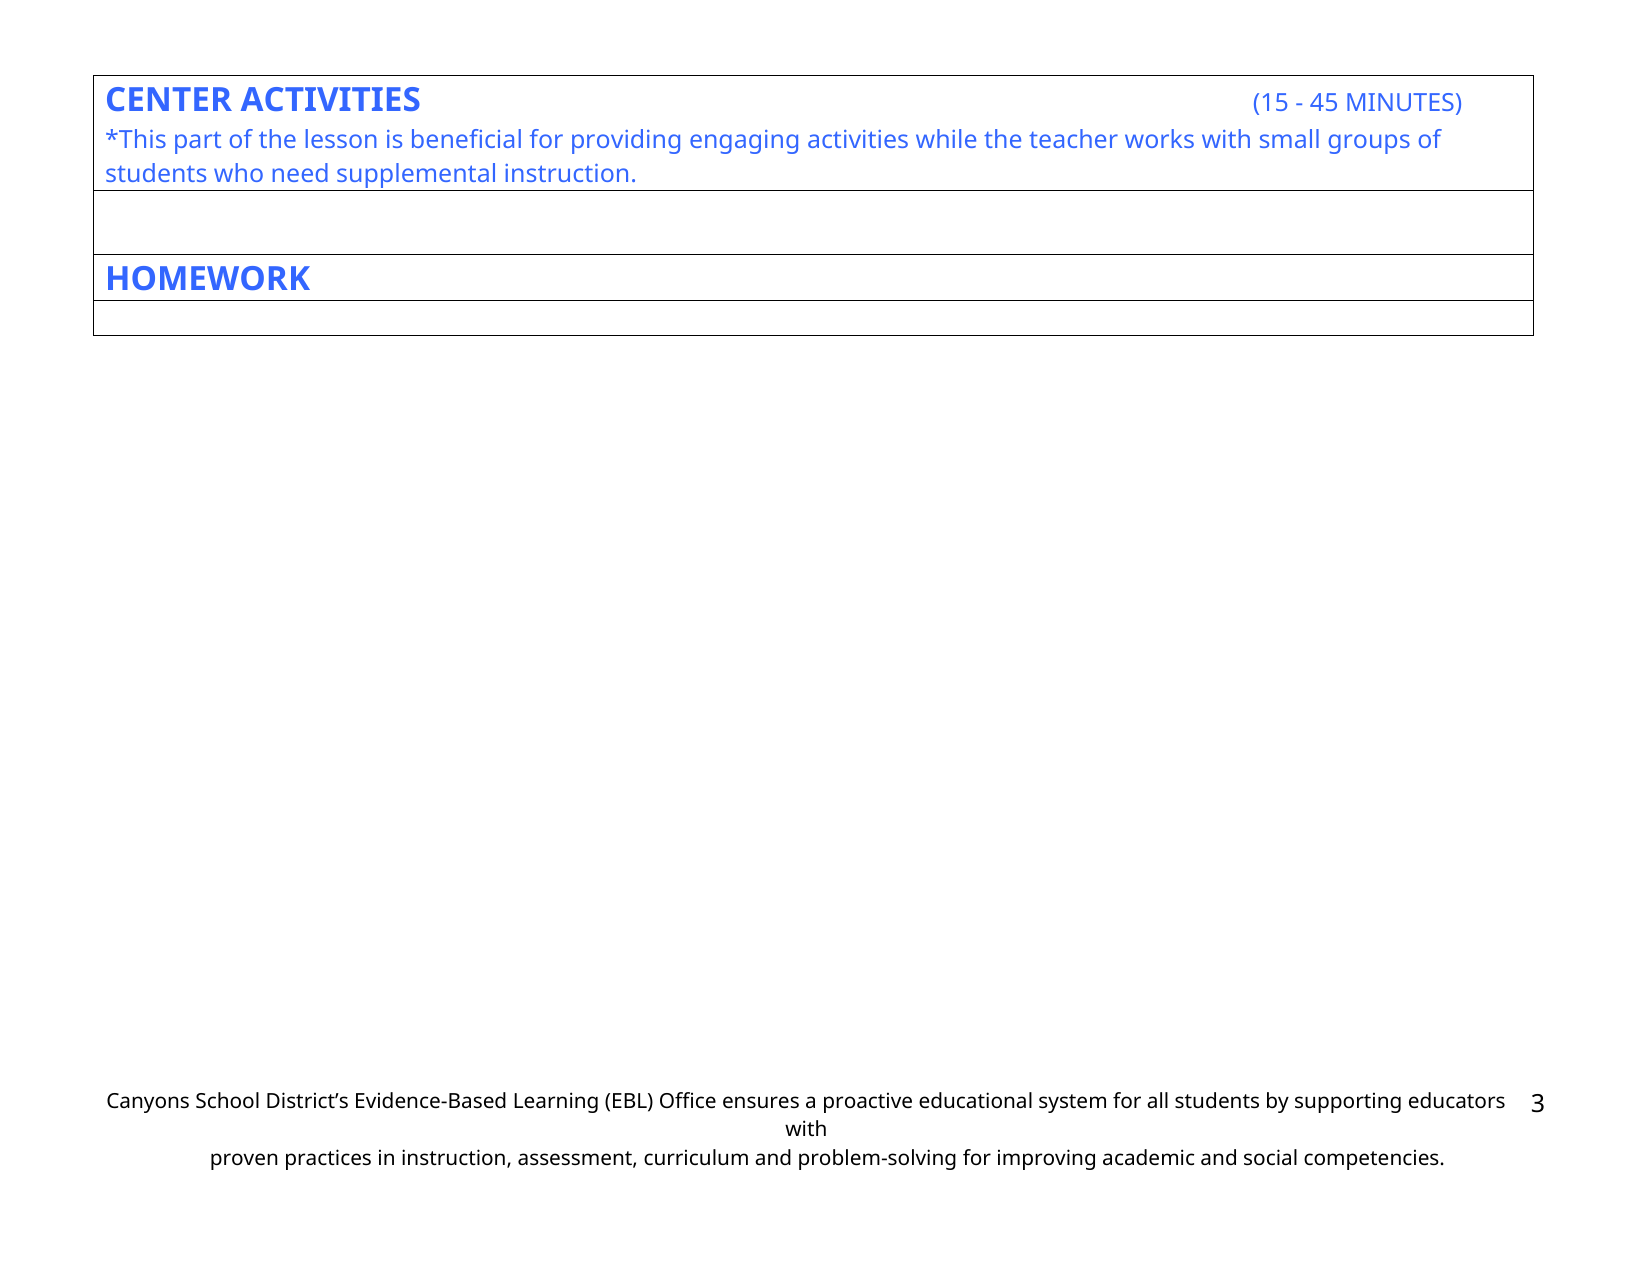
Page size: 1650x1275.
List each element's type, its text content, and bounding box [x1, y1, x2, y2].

table_cell HOMEWORK [94, 255, 1533, 300]
table_cell [94, 301, 1533, 335]
table_cell [94, 191, 1533, 253]
table_cell CENTER ACTIVITIES (15 - 45 MINUTES) *This part of the lesson is beneficial for providing engaging activities while the teacher works with small groups of students who need supplemental instruction. [94, 76, 1533, 189]
